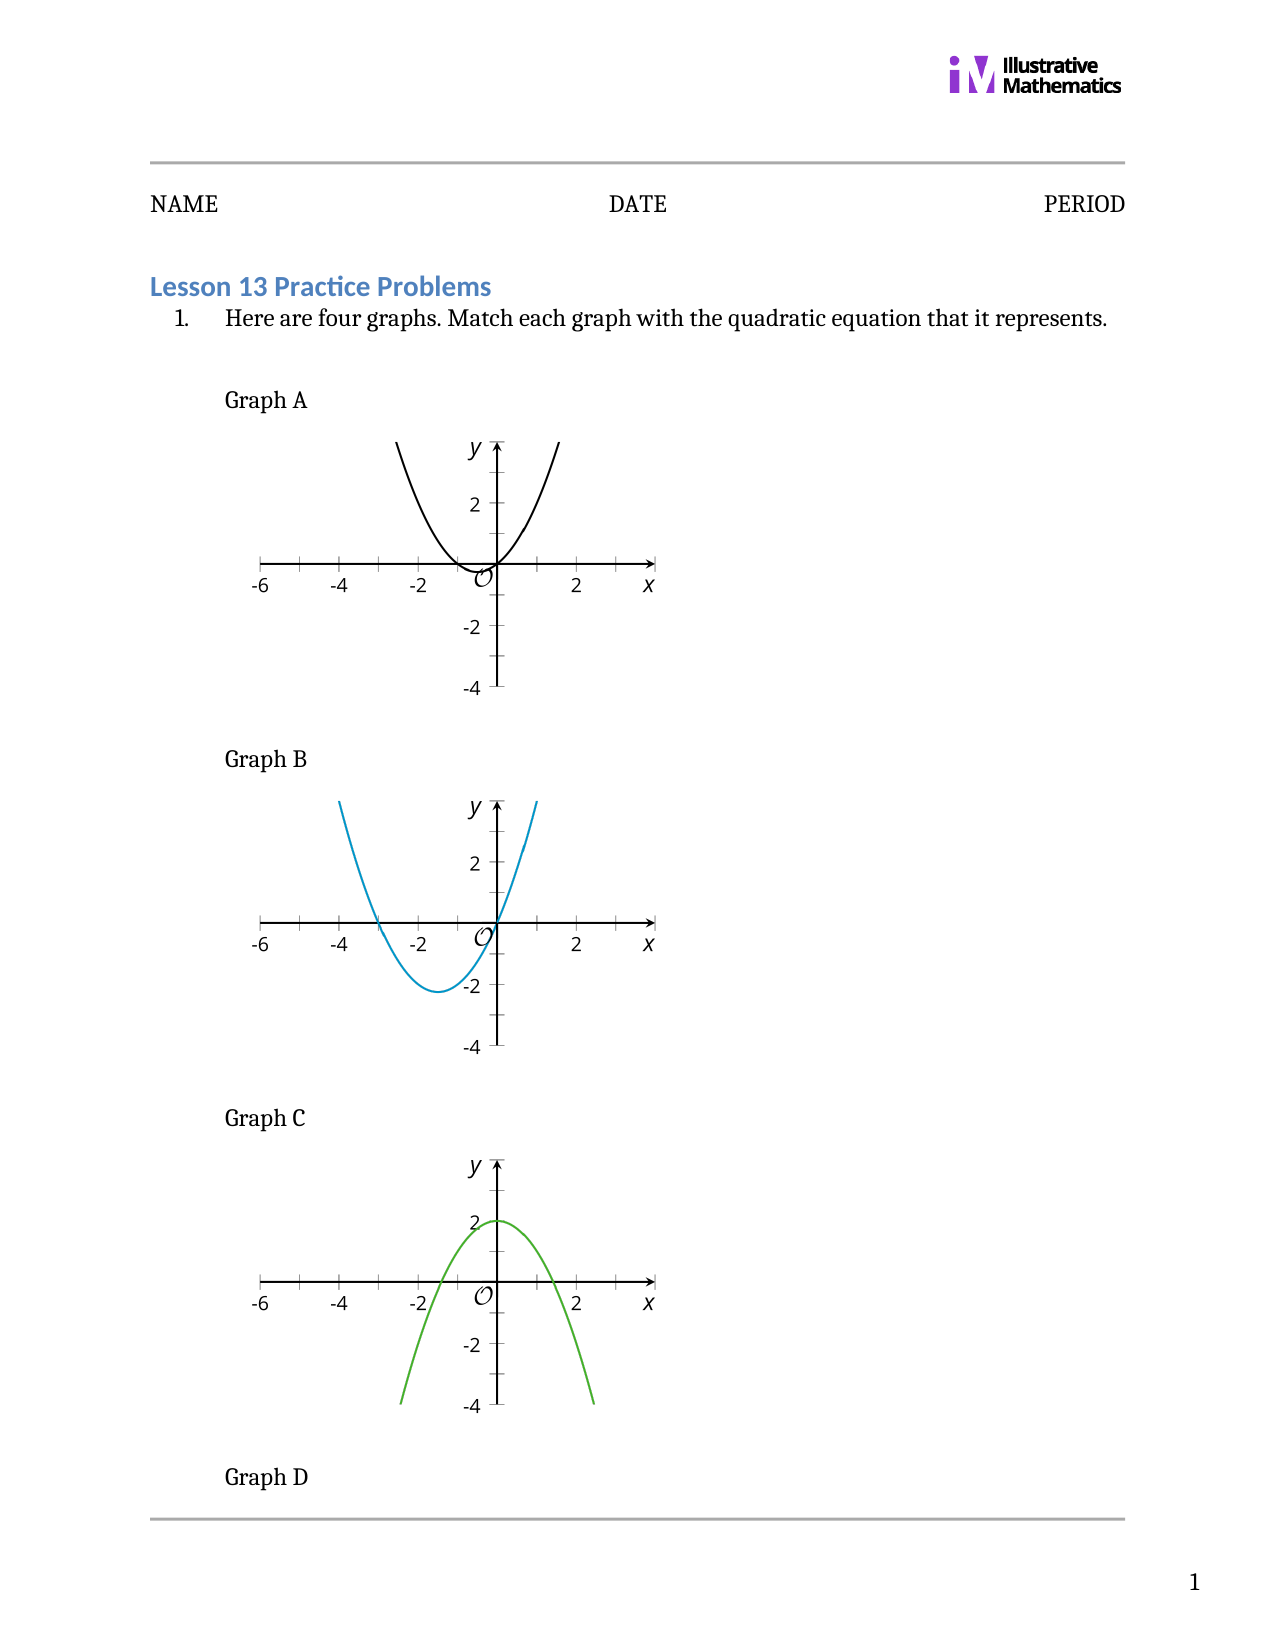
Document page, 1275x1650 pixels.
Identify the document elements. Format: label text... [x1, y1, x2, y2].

picture [243, 435, 663, 703]
picture [243, 794, 663, 1062]
list Graph A [175, 386, 1125, 415]
picture [243, 1153, 663, 1421]
picture [949, 55, 1121, 93]
subtitle Lesson 13 Practice Problems [150, 268, 1125, 304]
list Graph B [175, 745, 1125, 774]
list Graph C [175, 1104, 1125, 1133]
list Here are four graphs. Match each graph with the quadratic equation that it represents. [175, 304, 1125, 333]
list Graph D [175, 1463, 1125, 1492]
